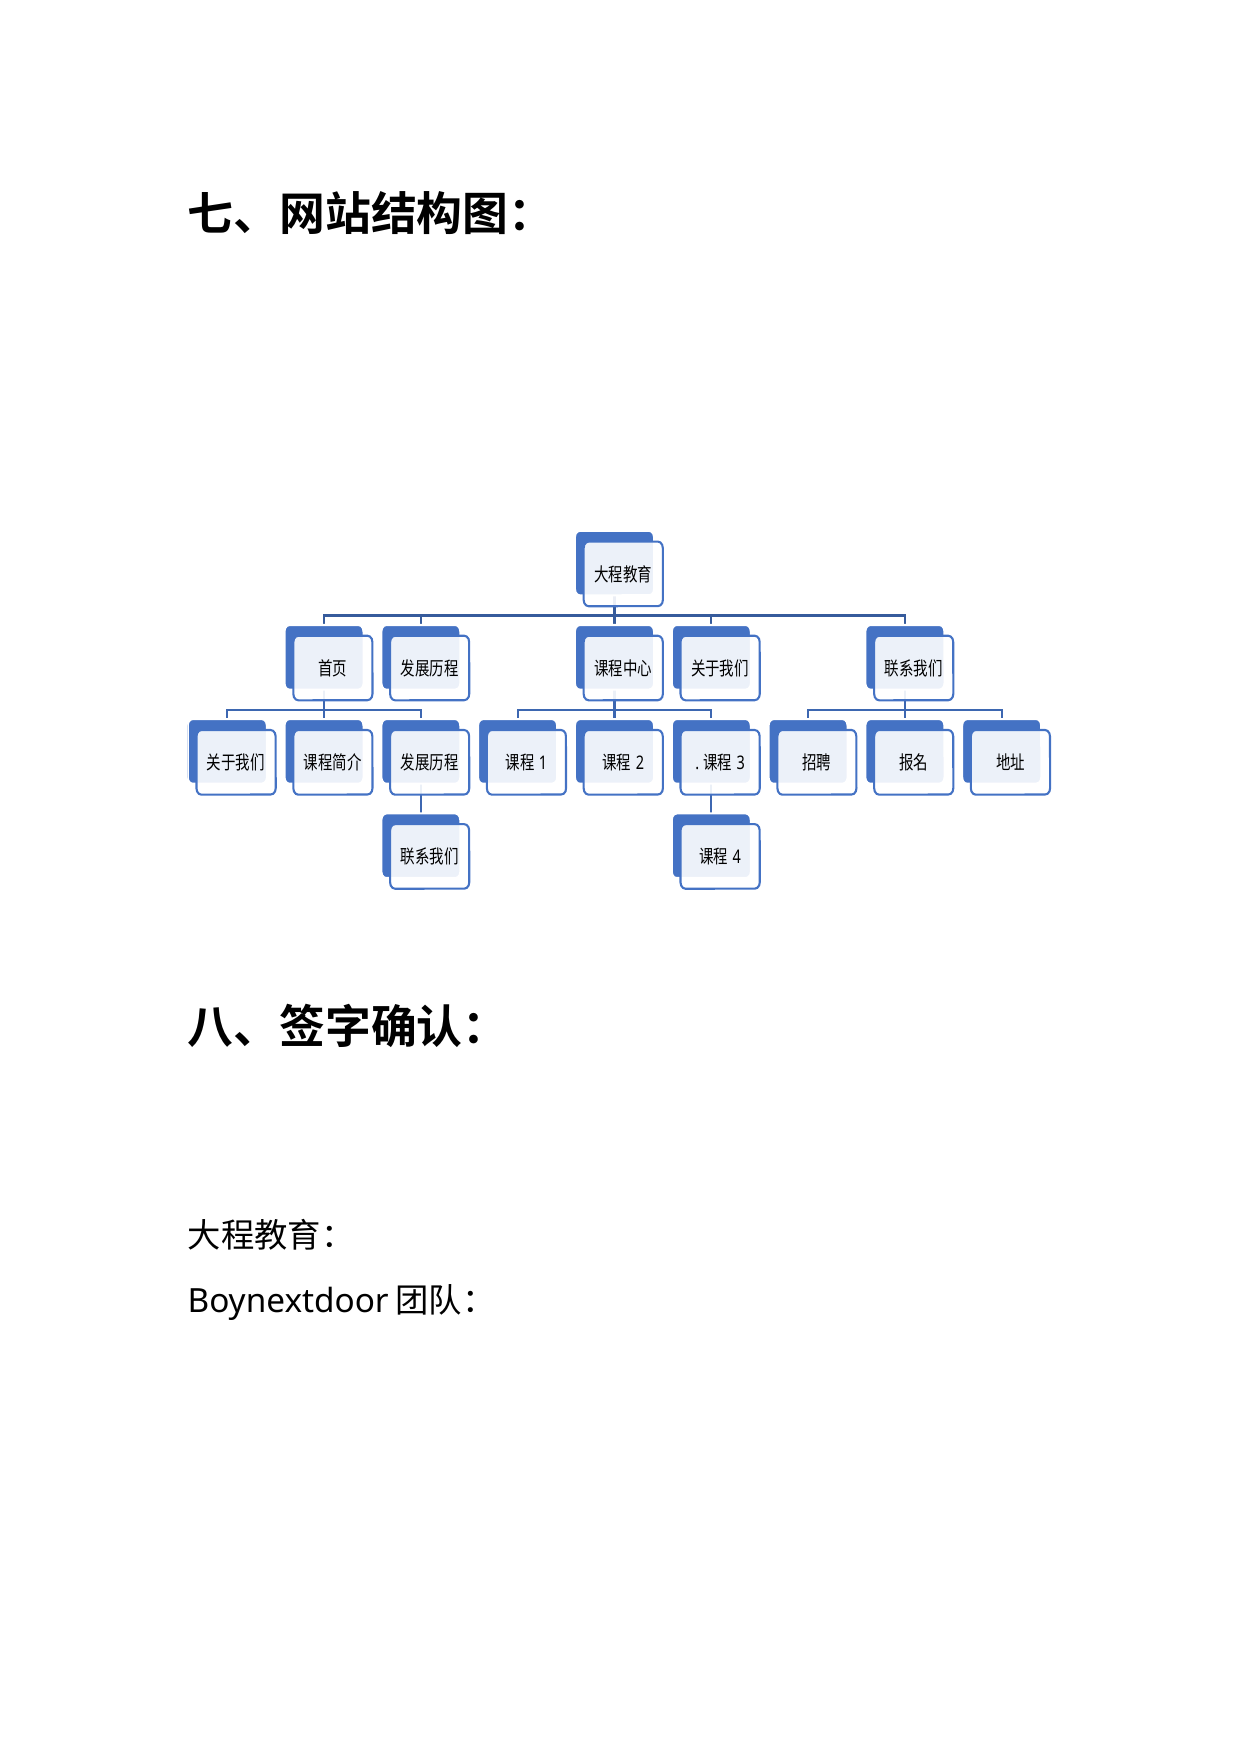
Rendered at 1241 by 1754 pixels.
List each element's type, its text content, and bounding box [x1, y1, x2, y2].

subtitle 七、网站结构图： [187, 162, 1053, 259]
text 大程教育： [187, 1201, 1053, 1266]
subtitle 八、签字确认： [187, 975, 1053, 1073]
text Boynextdoor团队： [187, 1266, 1053, 1331]
